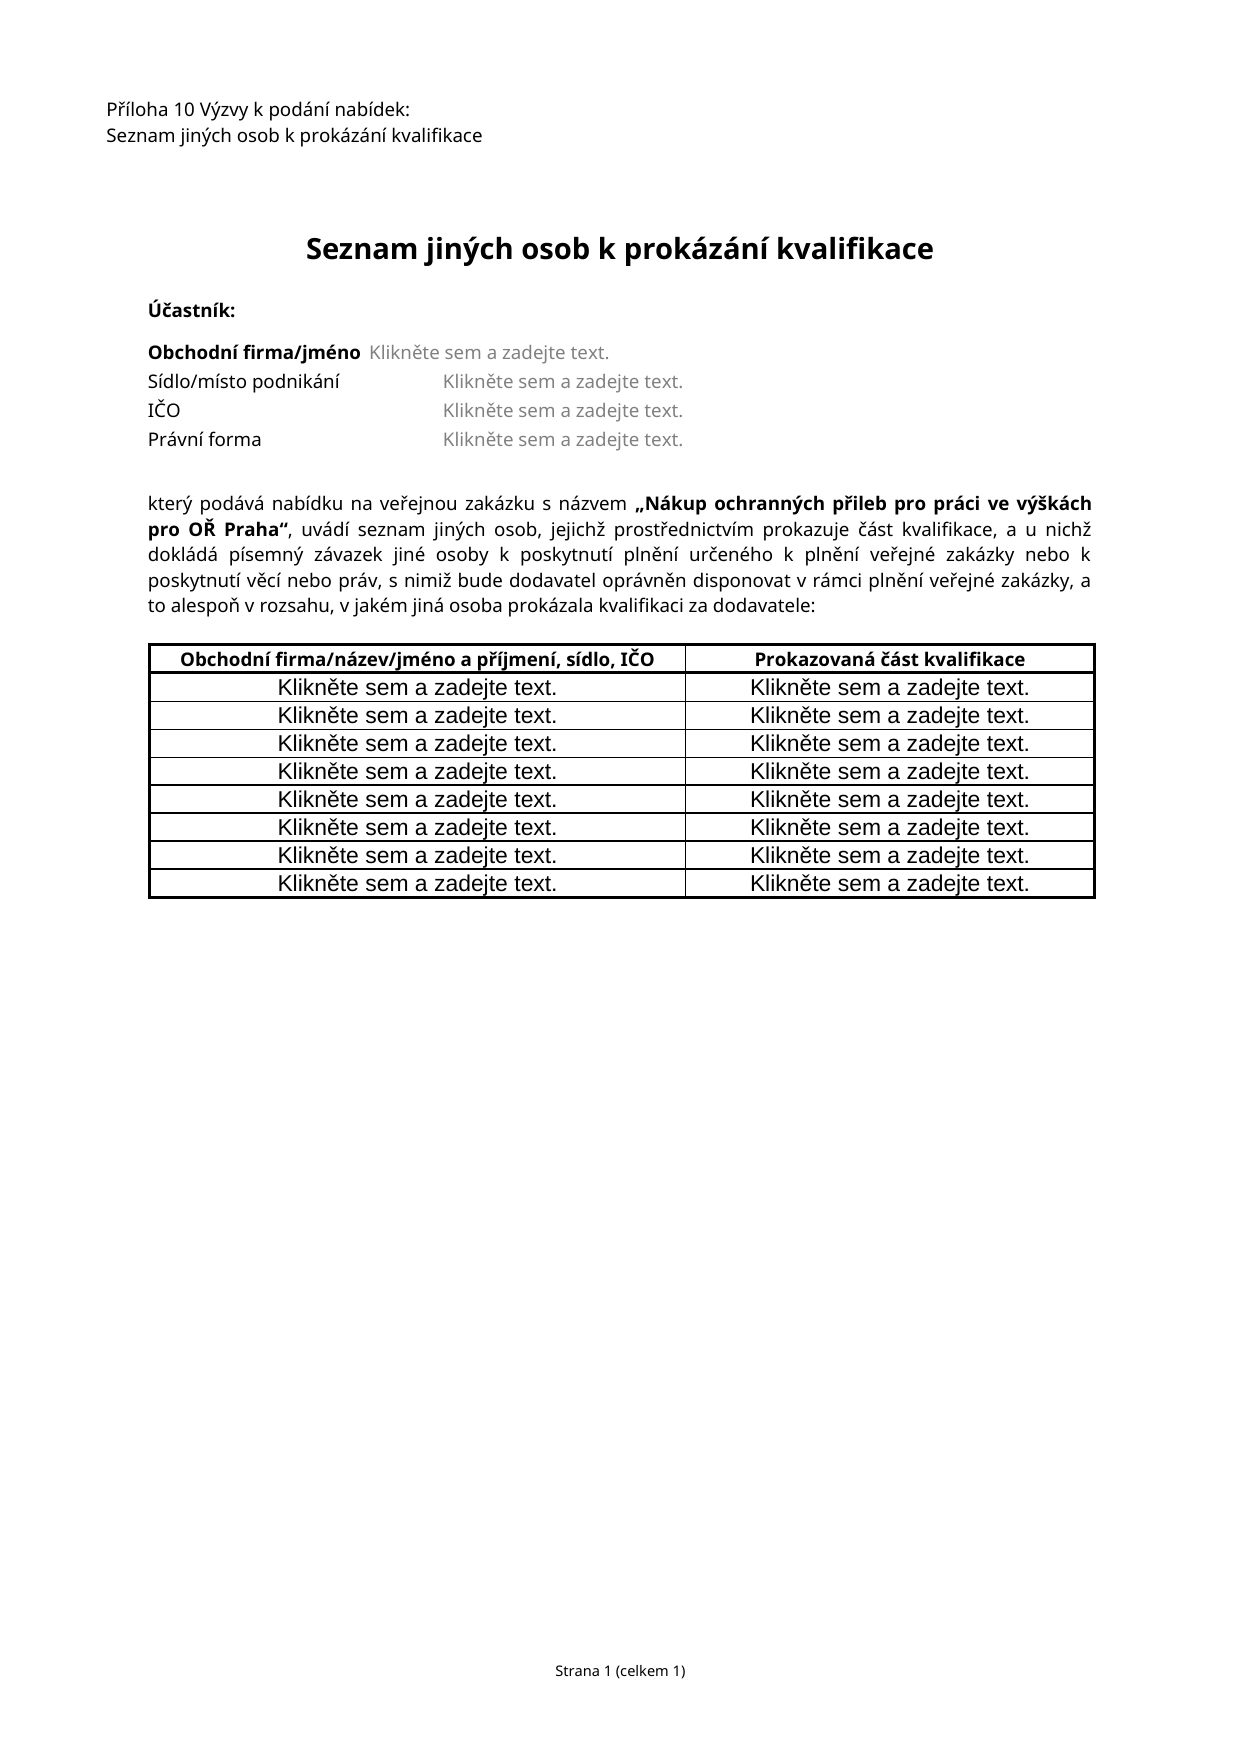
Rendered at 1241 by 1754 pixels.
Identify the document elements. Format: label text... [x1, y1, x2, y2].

text IČO [148, 394, 1093, 423]
text který podává nabídku na veřejnou zakázku s názvem „Nákup ochranných přileb pro práci ve výškách pro OŘ Praha“, uvádí seznam jiných osob, jejichž prostřednictvím prokazuje část kvalifikace, a u nichž dokládá písemný závazek jiné osoby k poskytnutí plnění určeného k plnění veřejné zakázky nebo k poskytnutí věcí nebo práv, s nimiž bude dodavatel oprávněn disponovat v rámci plnění veřejné zakázky, a to alespoň v rozsahu, v jakém jiná osoba prokázala kvalifikaci za dodavatele: [148, 490, 1093, 618]
table_header Prokazovaná část kvalifikace [686, 646, 1093, 671]
text Právní forma [148, 423, 1093, 452]
table_header Obchodní firma/název/jméno a příjmení, sídlo, IČO [151, 646, 685, 671]
text Sídlo/místo podnikání [148, 365, 1093, 394]
text Obchodní firma/jméno [148, 336, 1093, 365]
text Účastník: [148, 293, 1093, 324]
title Seznam jiných osob k prokázání kvalifikace [148, 228, 1093, 268]
